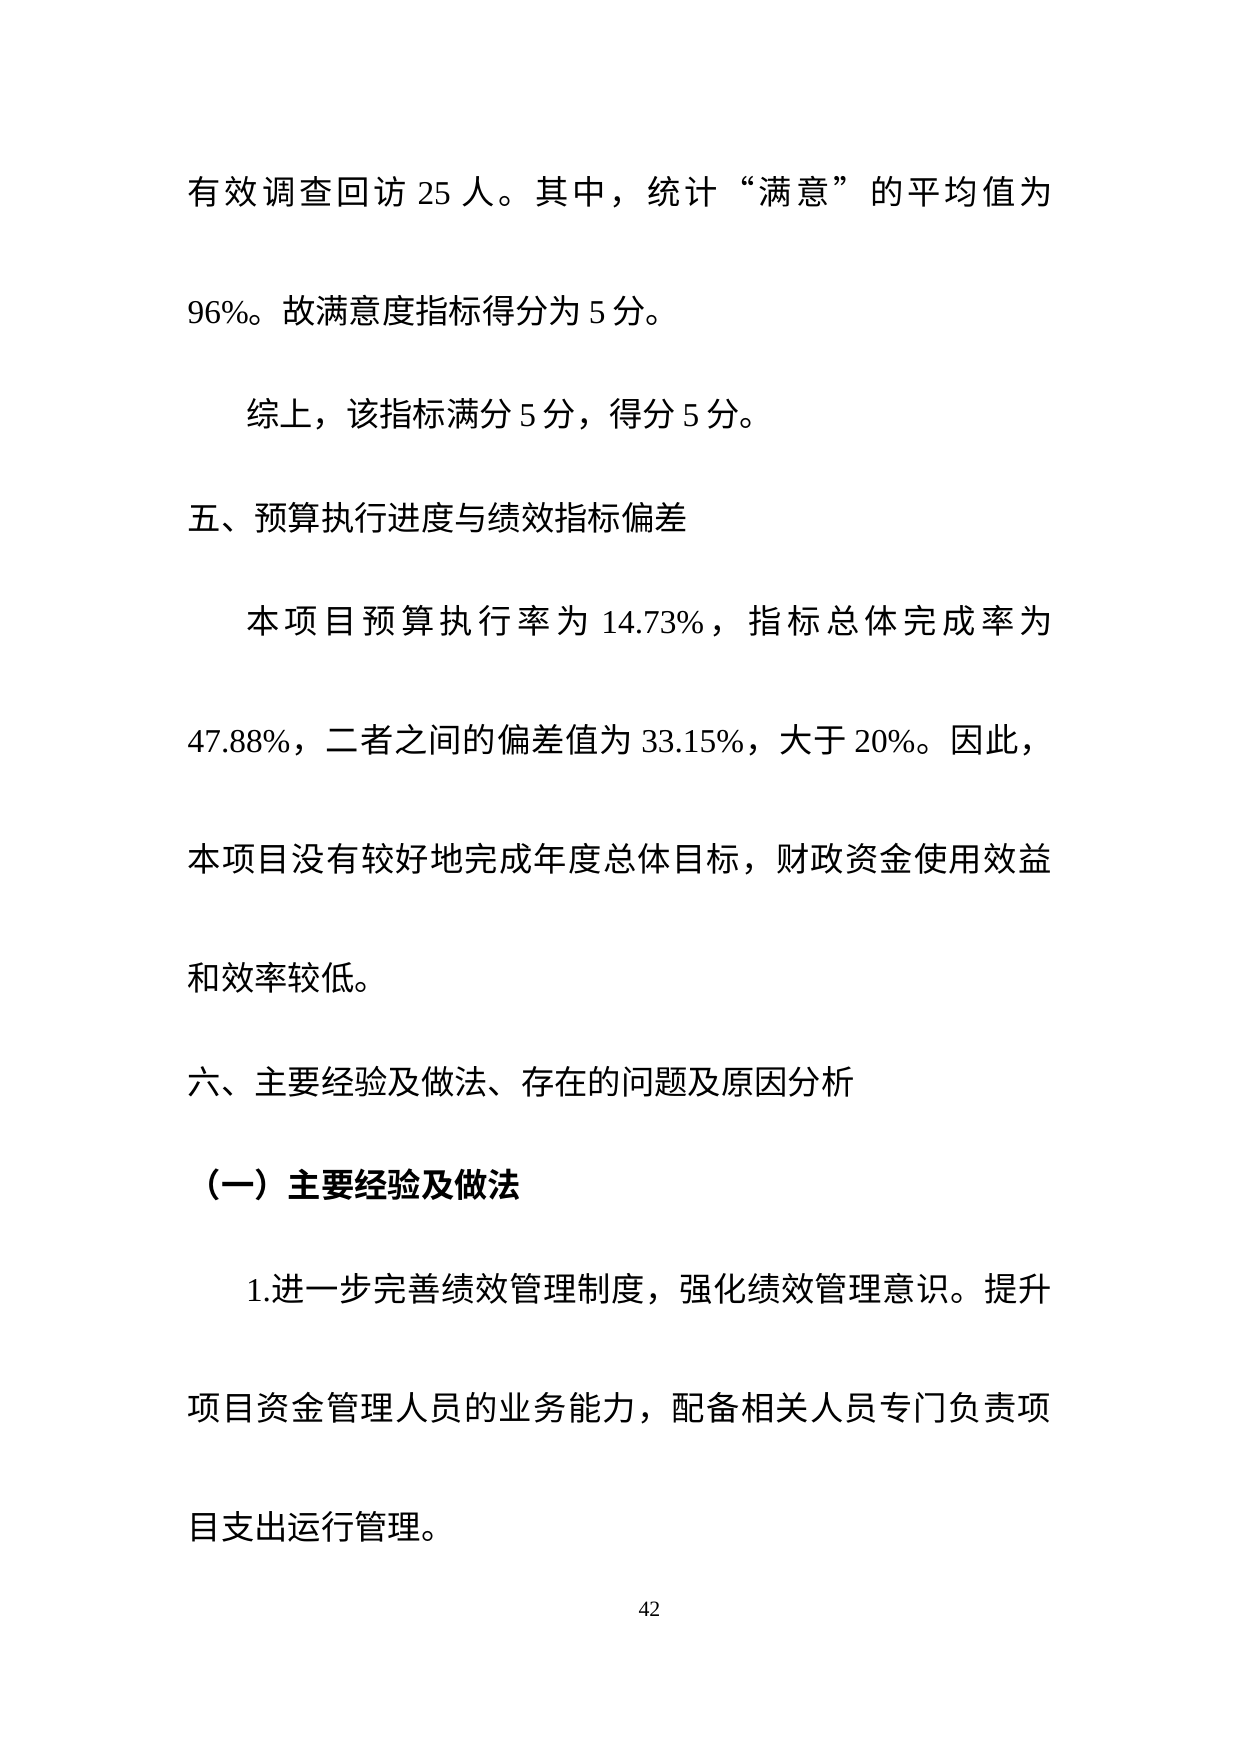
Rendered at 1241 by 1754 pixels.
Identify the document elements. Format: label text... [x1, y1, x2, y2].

subtitle 六、主要经验及做法、存在的问题及原因分析 [187, 1040, 1053, 1119]
text 综上，该指标满分5分，得分5分。 [187, 372, 1053, 452]
text 1.进一步完善绩效管理制度，强化绩效管理意识。提升项目资金管理人员的业务能力，配备相关人员专门负责项目支出运行管理。 [187, 1247, 1053, 1564]
subtitle 五、预算执行进度与绩效指标偏差 [187, 476, 1053, 555]
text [187, 150, 1053, 348]
subtitle （一）主要经验及做法 [187, 1143, 1053, 1223]
text 本项目预算执行率为14.73%，指标总体完成率为47.88%，二者之间的偏差值为33.15%，大于20%。因此，本项目没有较好地完成年度总体目标，财政资金使用效益和效率较低。 [187, 579, 1053, 1016]
